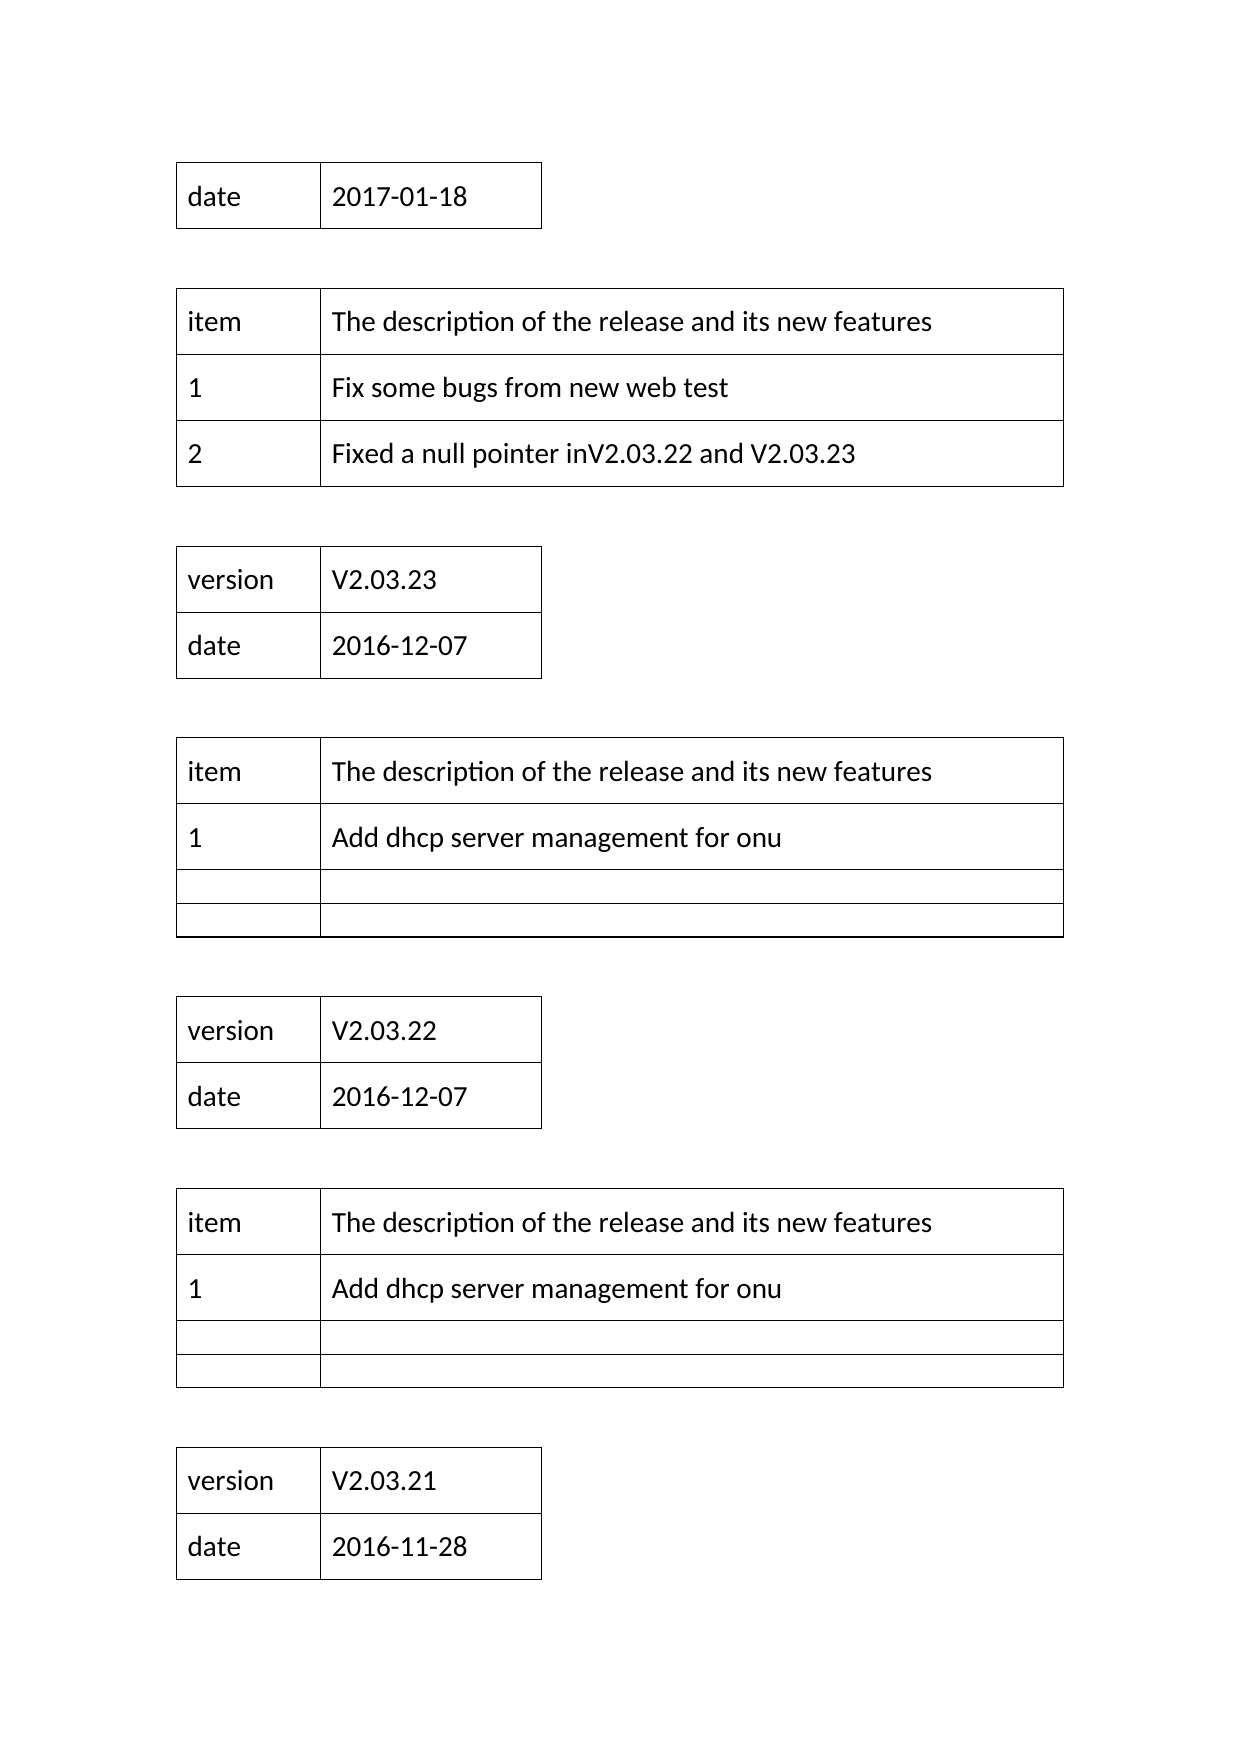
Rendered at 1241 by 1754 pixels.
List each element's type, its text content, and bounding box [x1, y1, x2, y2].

table_header item [177, 738, 320, 803]
table_cell 2016-12-07 [321, 1063, 541, 1128]
table_cell date [177, 613, 320, 678]
table_cell [177, 870, 320, 903]
table_header V2.03.21 [321, 1448, 541, 1513]
table_cell [321, 904, 1063, 936]
table_cell date [177, 1514, 320, 1579]
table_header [321, 289, 1063, 354]
table_cell Fixed a null pointer inV2.03.22 and V2.03.23 [321, 421, 1063, 486]
table_cell Add dhcp server management for onu [321, 1255, 1063, 1320]
table_cell [321, 1355, 1063, 1387]
table_header item [177, 289, 320, 354]
table_cell 2016-12-07 [321, 613, 541, 678]
table_cell [321, 870, 1063, 903]
table_header item [177, 1189, 320, 1254]
table_cell Fix some bugs from new web test [321, 355, 1063, 420]
table_header version [177, 997, 320, 1062]
table_cell 2 [177, 421, 320, 486]
table_cell 2017-01-18 [321, 163, 541, 228]
table_cell [321, 1321, 1063, 1353]
table_header V2.03.22 [321, 997, 541, 1062]
table_cell 1 [177, 355, 320, 420]
table_cell [177, 1355, 320, 1387]
table_cell 1 [177, 1255, 320, 1320]
table_cell date [177, 163, 320, 228]
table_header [321, 1189, 1063, 1254]
table_cell Add dhcp server management for onu [321, 804, 1063, 869]
table_cell 2016-11-28 [321, 1514, 541, 1579]
table_header version [177, 547, 320, 612]
table_header V2.03.23 [321, 547, 541, 612]
table_cell [177, 1321, 320, 1353]
table_cell [177, 904, 320, 936]
table_header version [177, 1448, 320, 1513]
table_cell 1 [177, 804, 320, 869]
table_header The description of the release and its new features [321, 738, 1063, 803]
table_cell date [177, 1063, 320, 1128]
